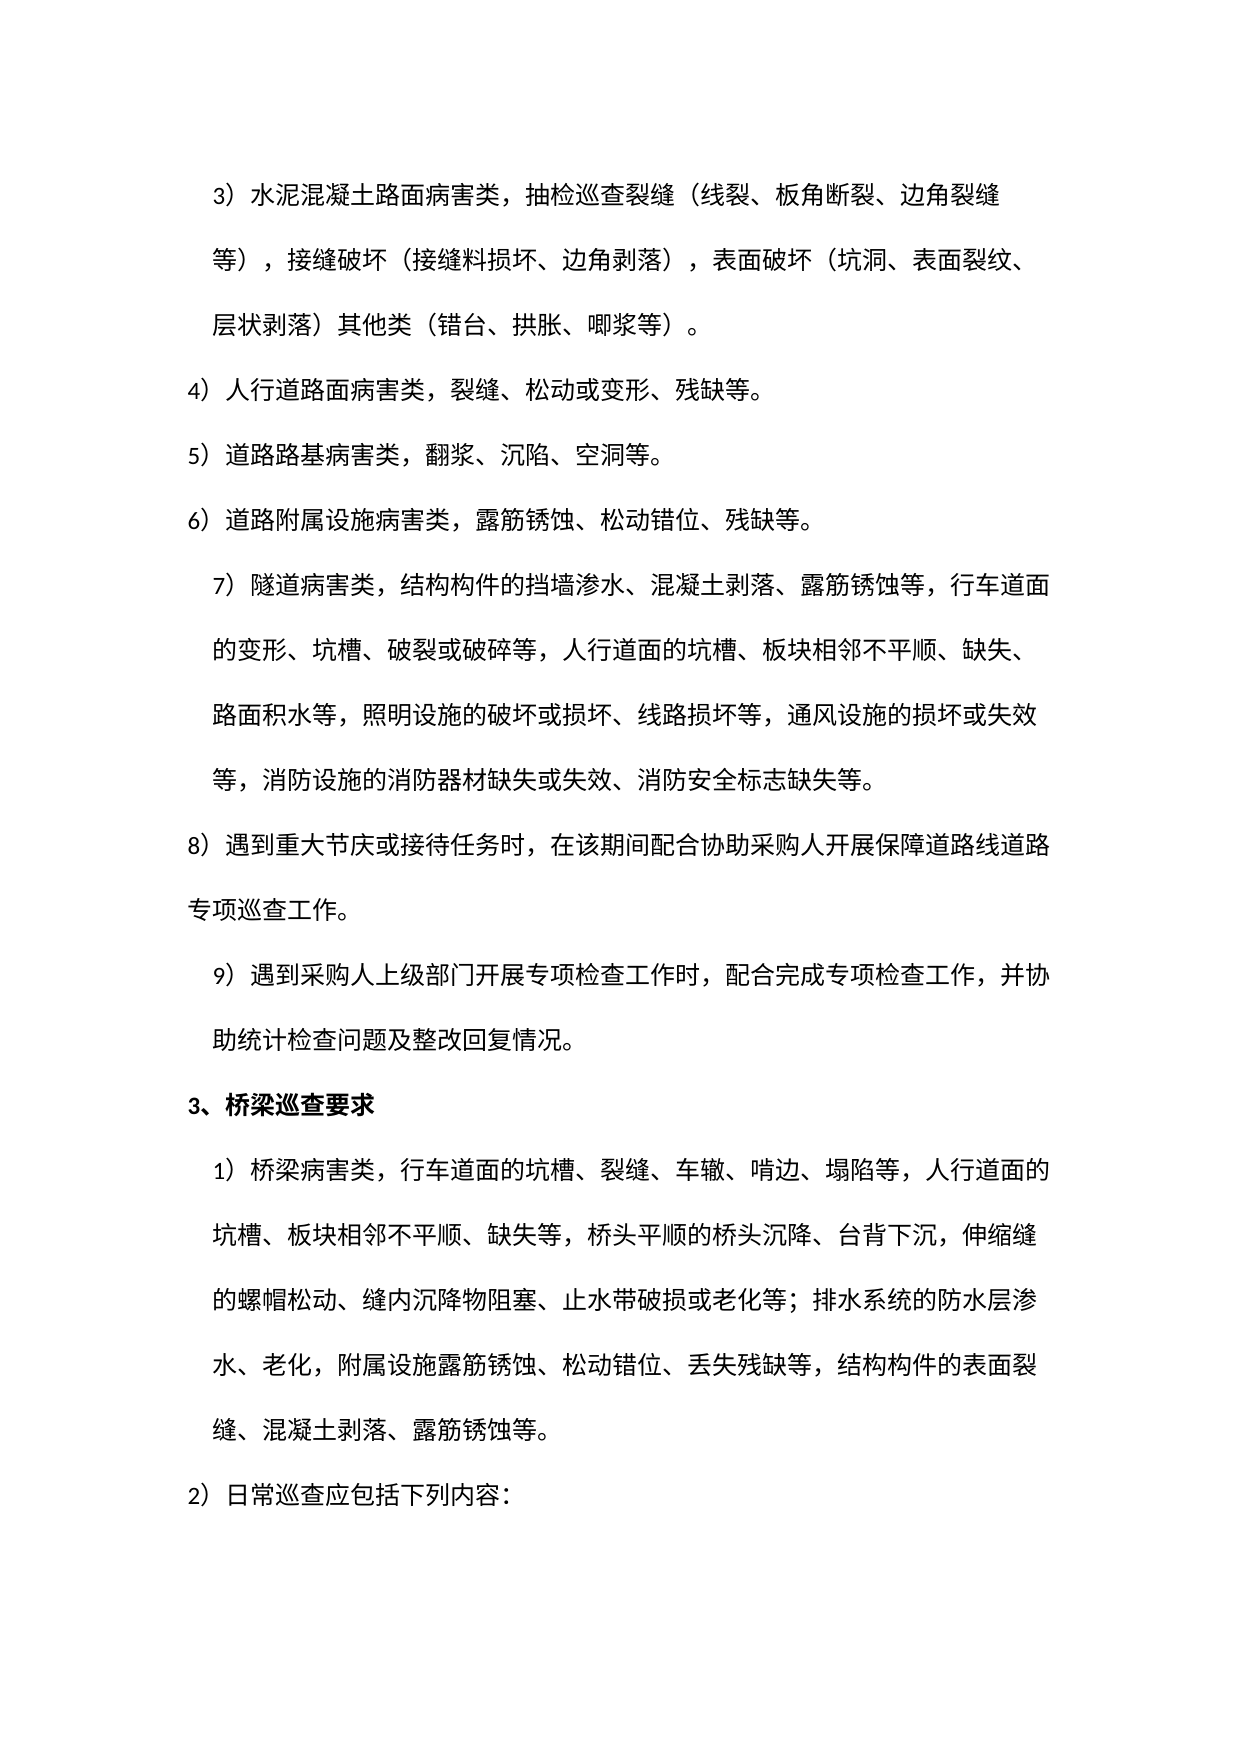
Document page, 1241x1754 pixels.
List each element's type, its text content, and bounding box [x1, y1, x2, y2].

text 8）遇到重大节庆或接待任务时，在该期间配合协助采购人开展保障道路线道路专项巡查工作。 [187, 812, 1053, 942]
text 2）日常巡查应包括下列内容： [187, 1462, 1053, 1527]
text 3、桥梁巡查要求 [187, 1072, 1053, 1137]
text 6）道路附属设施病害类，露筋锈蚀、松动错位、残缺等。 [187, 487, 1053, 552]
text 5）道路路基病害类，翻浆、沉陷、空洞等。 [187, 422, 1053, 487]
text 1）桥梁病害类，行车道面的坑槽、裂缝、车辙、啃边、塌陷等，人行道面的坑槽、板块相邻不平顺、缺失等，桥头平顺的桥头沉降、台背下沉，伸缩缝的螺帽松动、缝内沉降物阻塞、止水带破损或老化等；排水系统的防水层渗水、老化，附属设施露筋锈蚀、松动错位、丢失残缺等，结构构件的表面裂缝、混凝土剥落、露筋锈蚀等。 [212, 1137, 1053, 1462]
text 9）遇到采购人上级部门开展专项检查工作时，配合完成专项检查工作，并协助统计检查问题及整改回复情况。 [212, 942, 1053, 1072]
text 4）人行道路面病害类，裂缝、松动或变形、残缺等。 [187, 357, 1053, 422]
text 7）隧道病害类，结构构件的挡墙渗水、混凝土剥落、露筋锈蚀等，行车道面的变形、坑槽、破裂或破碎等，人行道面的坑槽、板块相邻不平顺、缺失、路面积水等，照明设施的破坏或损坏、线路损坏等，通风设施的损坏或失效等，消防设施的消防器材缺失或失效、消防安全标志缺失等。 [212, 552, 1053, 812]
text 3）水泥混凝土路面病害类，抽检巡查裂缝（线裂、板角断裂、边角裂缝等），接缝破坏（接缝料损坏、边角剥落），表面破坏（坑洞、表面裂纹、层状剥落）其他类（错台、拱胀、唧浆等）。 [212, 162, 1053, 357]
